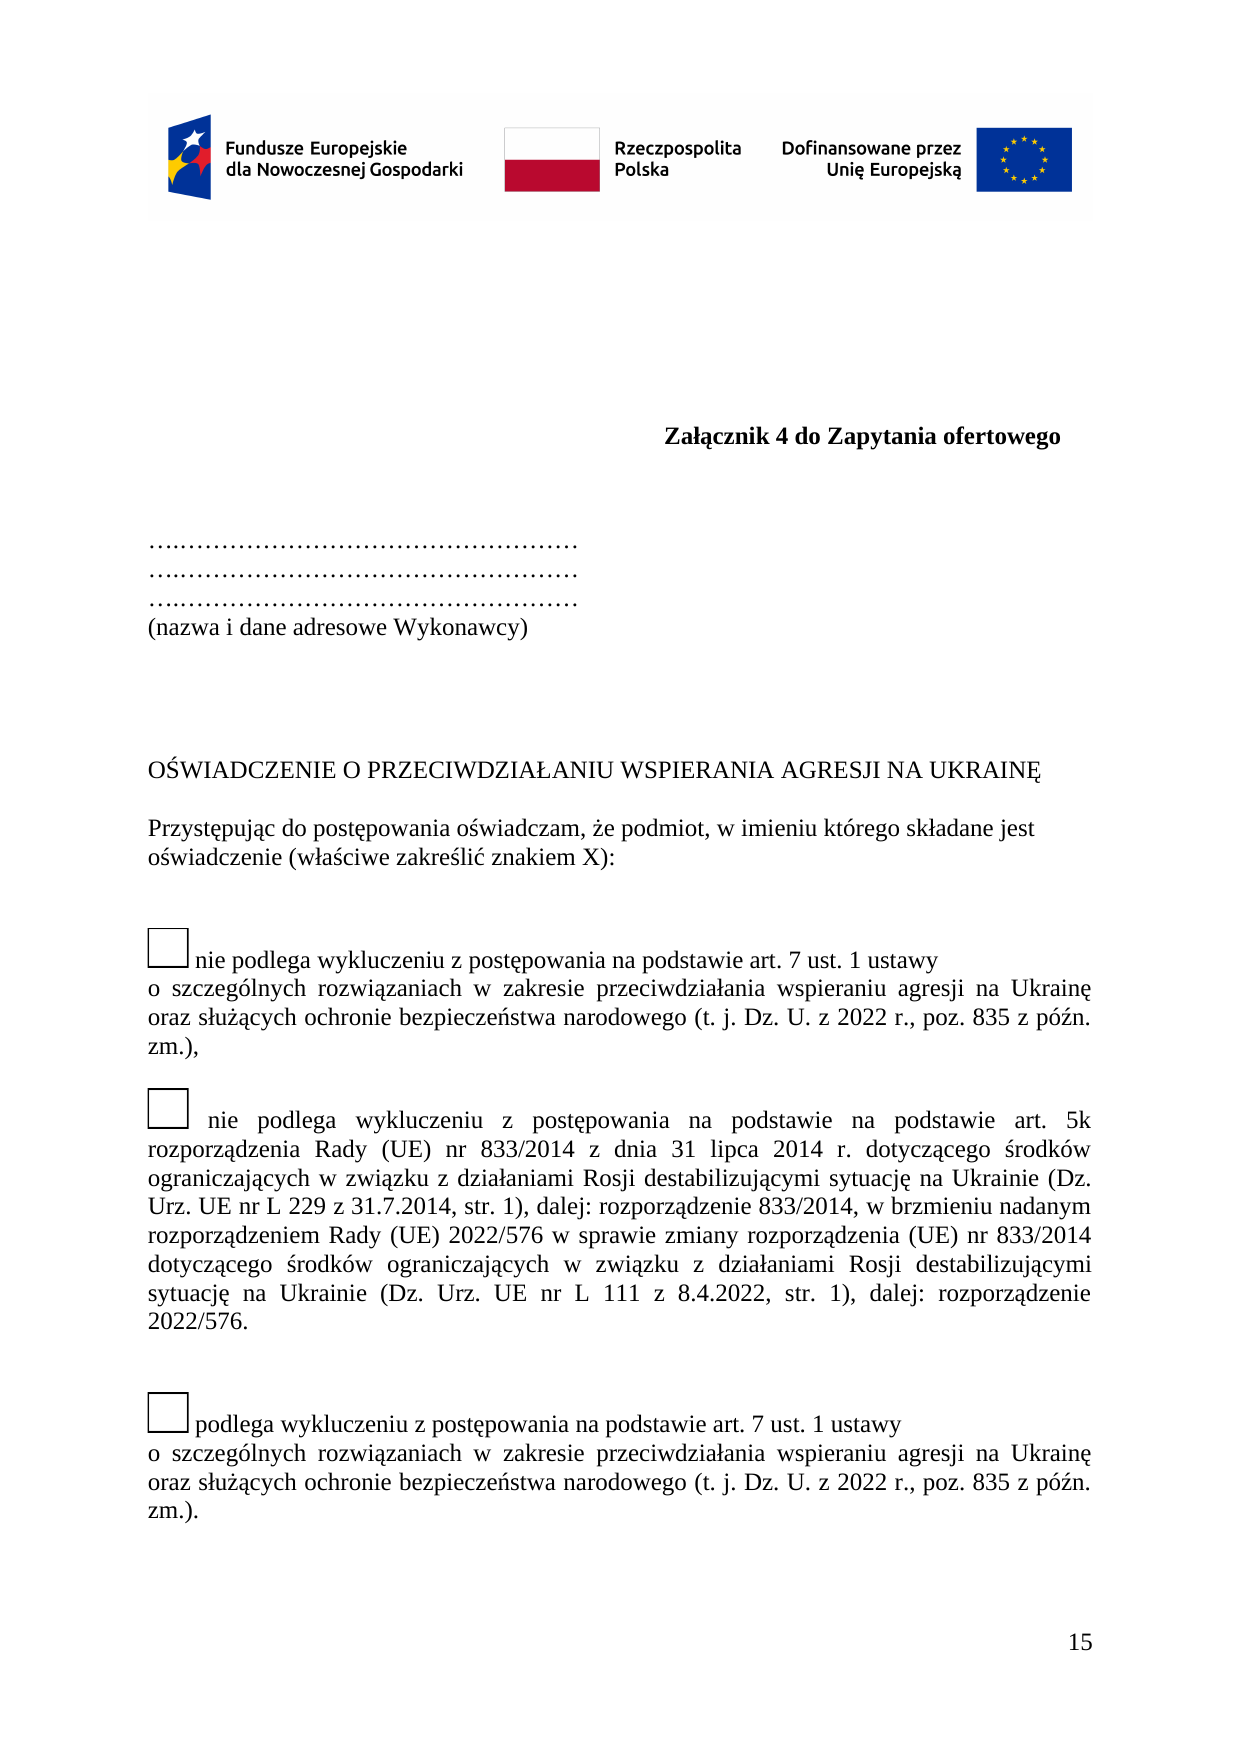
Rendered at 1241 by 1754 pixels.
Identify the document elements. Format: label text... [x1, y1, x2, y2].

picture [147, 928, 189, 968]
picture [147, 1392, 189, 1433]
text ….………………………………………… [148, 554, 1093, 583]
picture [147, 93, 1093, 221]
text nie podlega wykluczeniu z postępowania na podstawie art. 7 ust. 1 ustawy [148, 928, 1093, 973]
text ….………………………………………… [148, 583, 1093, 612]
text (nazwa i dane adresowe Wykonawcy) [148, 612, 1093, 641]
text OŚWIADCZENIE O PRZECIWDZIAŁANIU WSPIERANIA AGRESJI NA UKRAINĘ [148, 756, 1093, 784]
text o szczególnych rozwiązaniach w zakresie przeciwdziałania wspieraniu agresji na Ukrainę oraz służących ochronie bezpieczeństwa narodowego (t. j. Dz. U. z 2022 r., poz. 835 z późn. zm.). [148, 1438, 1093, 1524]
picture [147, 1088, 189, 1129]
text Załącznik 4 do Zapytania ofertowego [590, 421, 1093, 450]
text nie podlega wykluczeniu z postępowania na podstawie na podstawie art. 5k rozporządzenia Rady (UE) nr 833/2014 z dnia 31 lipca 2014 r. dotyczącego środków ograniczających w związku z działaniami Rosji destabilizującymi sytuację na Ukrainie (Dz. Urz. UE nr L 229 z 31.7.2014, str. 1), dalej: rozporządzenie 833/2014, w brzmieniu nadanym rozporządzeniem Rady (UE) 2022/576 w sprawie zmiany rozporządzenia (UE) nr 833/2014 dotyczącego środków ograniczających w związku z działaniami Rosji destabilizującymi sytuację na Ukrainie (Dz. Urz. UE nr L 111 z 8.4.2022, str. 1), dalej: rozporządzenie 2022/576. [148, 1088, 1093, 1335]
text podlega wykluczeniu z postępowania na podstawie art. 7 ust. 1 ustawy [148, 1393, 1093, 1438]
text o szczególnych rozwiązaniach w zakresie przeciwdziałania wspieraniu agresji na Ukrainę oraz służących ochronie bezpieczeństwa narodowego (t. j. Dz. U. z 2022 r., poz. 835 z późn. zm.), [148, 973, 1093, 1060]
text ….………………………………………… [148, 526, 1093, 554]
text Przystępując do postępowania oświadczam, że podmiot, w imieniu którego składane jest oświadczenie (właściwe zakreślić znakiem X): [148, 813, 1093, 871]
